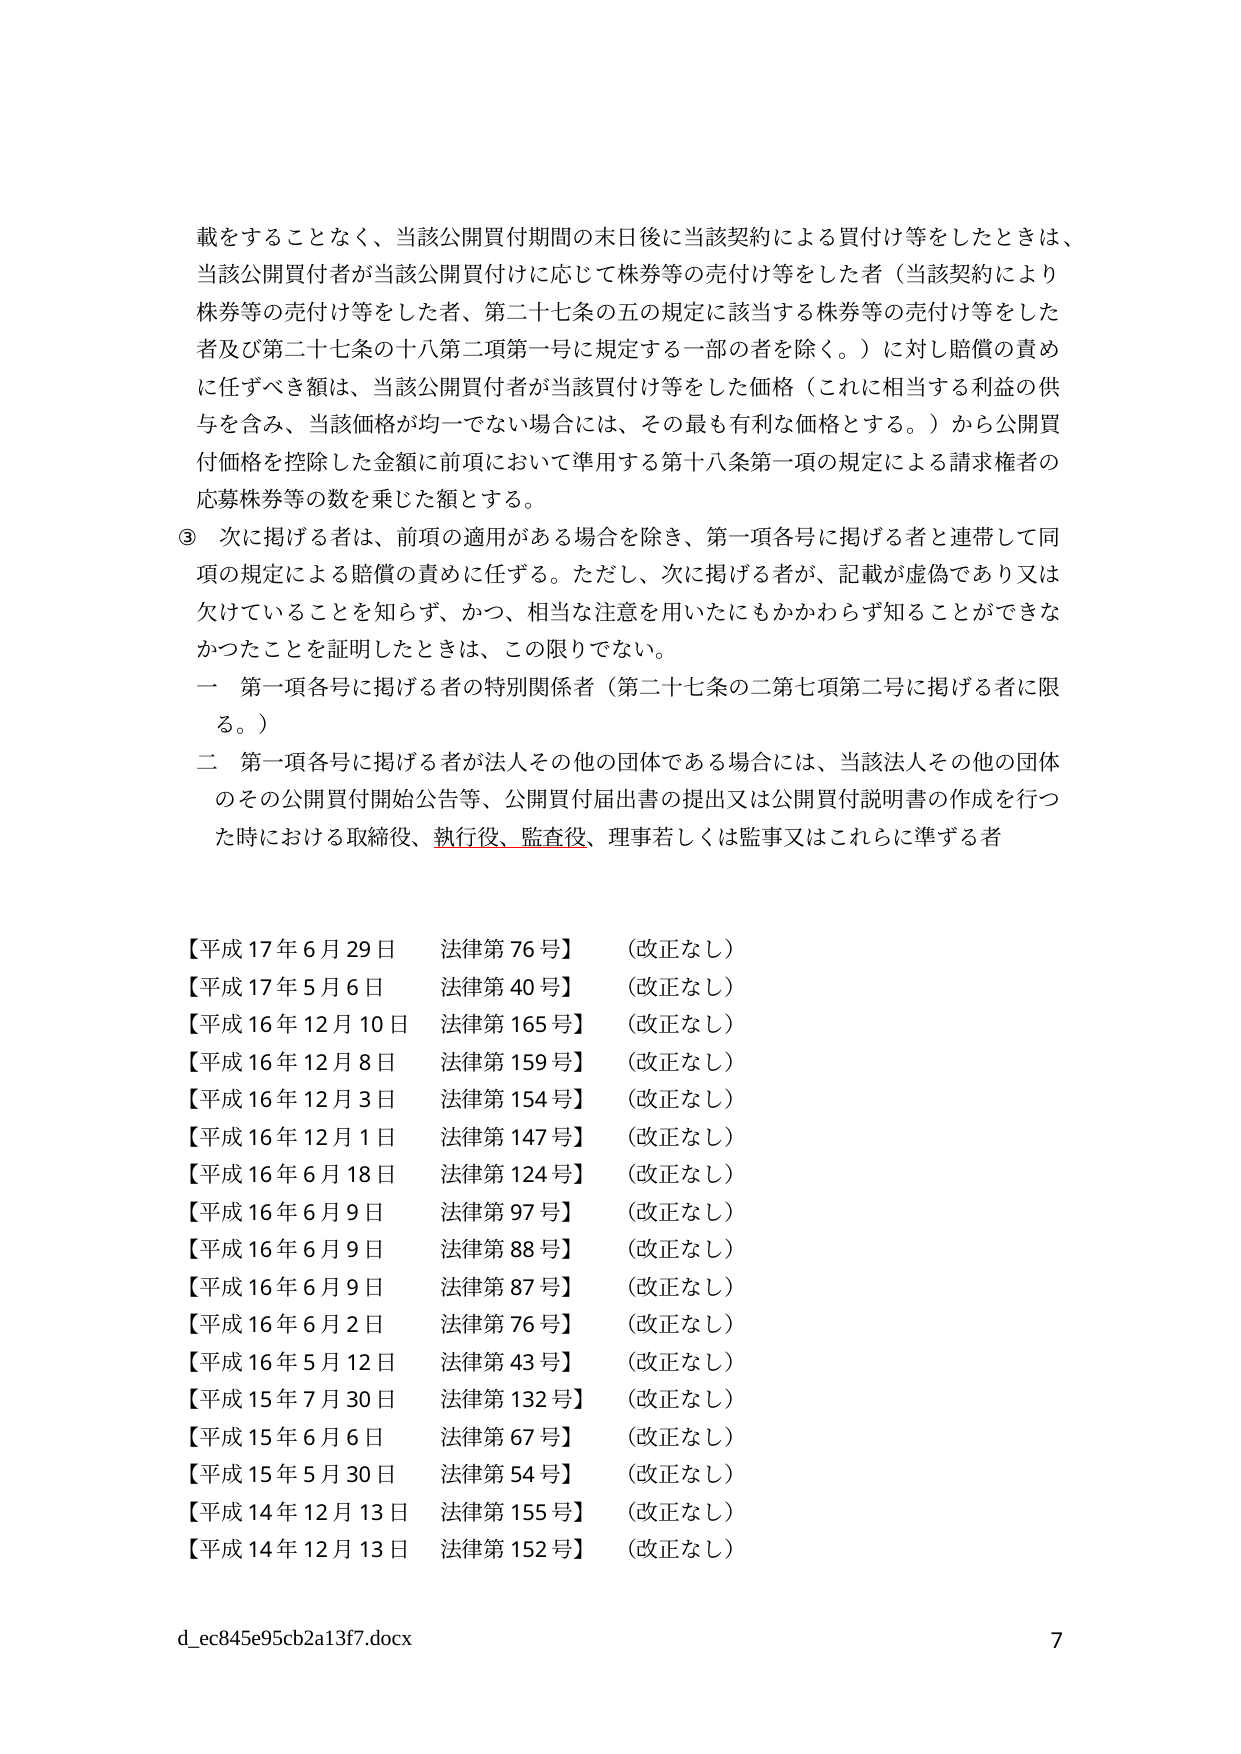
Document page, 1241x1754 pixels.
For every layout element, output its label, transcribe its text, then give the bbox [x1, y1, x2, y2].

text 【平成16年6月9日 法律第87号】 （改正なし） [177, 1267, 1063, 1304]
text 【平成14年12月13日 法律第152号】 （改正なし） [177, 1529, 1063, 1567]
text 【平成15年6月6日 法律第67号】 （改正なし） [177, 1417, 1063, 1454]
text 【平成17年6月29日 法律第76号】 （改正なし） [177, 929, 1063, 967]
text 二 第一項各号に掲げる者が法人その他の団体である場合には、当該法人その他の団体のその公開買付開始公告等、公開買付届出書の提出又は公開買付説明書の作成を行つた時における取締役、執行役、監査役、理事若しくは監事又はこれらに準ずる者 [196, 742, 1063, 854]
text 一 第一項各号に掲げる者の特別関係者（第二十七条の二第七項第二号に掲げる者に限る。） [196, 667, 1063, 742]
text 【平成15年5月30日 法律第54号】 （改正なし） [177, 1454, 1063, 1492]
text 【平成15年7月30日 法律第132号】 （改正なし） [177, 1379, 1063, 1417]
text 【平成16年6月9日 法律第97号】 （改正なし） [177, 1192, 1063, 1229]
text 【平成16年12月3日 法律第154号】 （改正なし） [177, 1079, 1063, 1117]
text 【平成16年12月10日 法律第165号】 （改正なし） [177, 1004, 1063, 1042]
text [177, 217, 1063, 517]
text 【平成17年5月6日 法律第40号】 （改正なし） [177, 967, 1063, 1004]
text 【平成16年6月2日 法律第76号】 （改正なし） [177, 1304, 1063, 1342]
text 【平成16年6月9日 法律第88号】 （改正なし） [177, 1229, 1063, 1267]
text 【平成16年5月12日 法律第43号】 （改正なし） [177, 1342, 1063, 1379]
text 【平成16年6月18日 法律第124号】 （改正なし） [177, 1154, 1063, 1192]
text 【平成14年12月13日 法律第155号】 （改正なし） [177, 1492, 1063, 1529]
text 【平成16年12月1日 法律第147号】 （改正なし） [177, 1117, 1063, 1154]
text ③ 次に掲げる者は、前項の適用がある場合を除き、第一項各号に掲げる者と連帯して同項の規定による賠償の責めに任ずる。ただし、次に掲げる者が、記載が虚偽であり又は欠けていることを知らず、かつ、相当な注意を用いたにもかかわらず知ることができなかつたことを証明したときは、この限りでない。 [177, 517, 1063, 667]
text 【平成16年12月8日 法律第159号】 （改正なし） [177, 1042, 1063, 1079]
